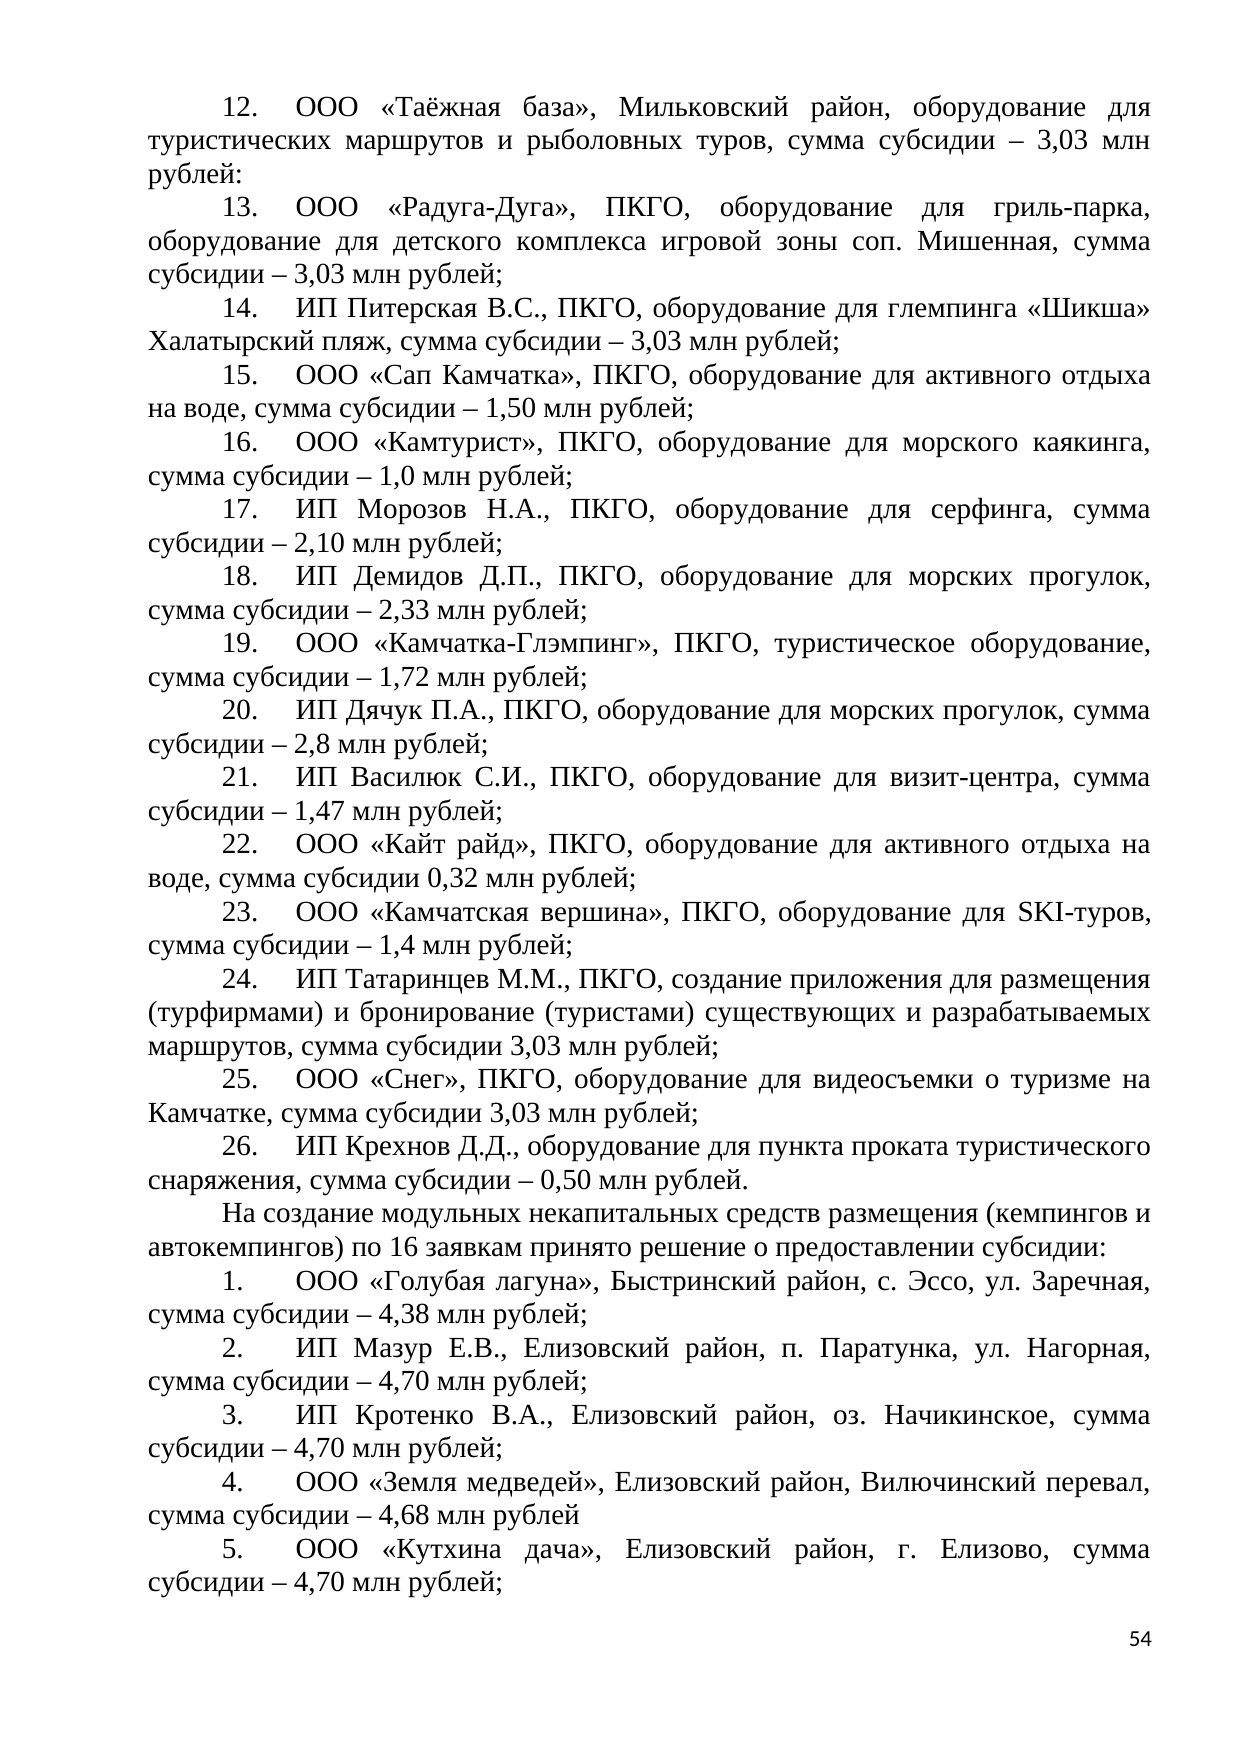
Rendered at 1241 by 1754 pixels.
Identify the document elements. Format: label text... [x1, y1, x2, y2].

list ООО «Камчатка-Глэмпинг», ПКГО, туристическое оборудование, сумма субсидии – 1,72 млн рублей; [148, 625, 1152, 692]
list ООО «Сап Камчатка», ПКГО, оборудование для активного отдыха на воде, сумма субсидии – 1,50 млн рублей; [148, 357, 1152, 424]
list ООО «Таёжная база», Мильковский район, оборудование для туристических маршрутов и рыболовных туров, сумма субсидии – 3,03 млн рублей: [148, 89, 1152, 189]
list ИП Демидов Д.П., ПКГО, оборудование для морских прогулок, сумма субсидии – 2,33 млн рублей; [148, 558, 1152, 625]
list На создание модульных некапитальных средств размещения (кемпингов и автокемпингов) по 16 заявкам принято решение о предоставлении субсидии: [148, 1196, 1152, 1263]
list ИП Татаринцев М.М., ПКГО, создание приложения для размещения (турфирмами) и бронирование (туристами) существующих и разрабатываемых маршрутов, сумма субсидии 3,03 млн рублей; [148, 961, 1152, 1061]
list ООО «Кайт райд», ПКГО, оборудование для активного отдыха на воде, сумма субсидии 0,32 млн рублей; [148, 827, 1152, 894]
list ИП Дячук П.А., ПКГО, оборудование для морских прогулок, сумма субсидии – 2,8 млн рублей; [148, 692, 1152, 759]
list ООО «Камчатская вершина», ПКГО, оборудование для SKI-туров, сумма субсидии – 1,4 млн рублей; [148, 894, 1152, 961]
list ИП Мазур Е.В., Елизовский район, п. Паратунка, ул. Нагорная, сумма субсидии – 4,70 млн рублей; [148, 1330, 1152, 1397]
list ООО «Кутхина дача», Елизовский район, г. Елизово, сумма субсидии – 4,70 млн рублей; [148, 1531, 1152, 1598]
list ООО «Земля медведей», Елизовский район, Вилючинский перевал, сумма субсидии – 4,68 млн рублей [148, 1464, 1152, 1531]
list ООО «Голубая лагуна», Быстринский район, с. Эссо, ул. Заречная, сумма субсидии – 4,38 млн рублей; [148, 1263, 1152, 1330]
list ИП Морозов Н.А., ПКГО, оборудование для серфинга, сумма субсидии – 2,10 млн рублей; [148, 491, 1152, 558]
list ООО «Снег», ПКГО, оборудование для видеосъемки о туризме на Камчатке, сумма субсидии 3,03 млн рублей; [148, 1061, 1152, 1128]
list ИП Крехнов Д.Д., оборудование для пункта проката туристического снаряжения, сумма субсидии – 0,50 млн рублей. [148, 1128, 1152, 1196]
list ИП Питерская В.С., ПКГО, оборудование для глемпинга «Шикша» Халатырский пляж, сумма субсидии – 3,03 млн рублей; [148, 290, 1152, 357]
list ООО «Камтурист», ПКГО, оборудование для морского каякинга, сумма субсидии – 1,0 млн рублей; [148, 424, 1152, 491]
list ООО «Радуга-Дуга», ПКГО, оборудование для гриль-парка, оборудование для детского комплекса игровой зоны соп. Мишенная, сумма субсидии – 3,03 млн рублей; [148, 189, 1152, 290]
list ИП Василюк С.И., ПКГО, оборудование для визит-центра, сумма субсидии – 1,47 млн рублей; [148, 759, 1152, 827]
list ИП Кротенко В.А., Елизовский район, оз. Начикинское, сумма субсидии – 4,70 млн рублей; [148, 1397, 1152, 1464]
